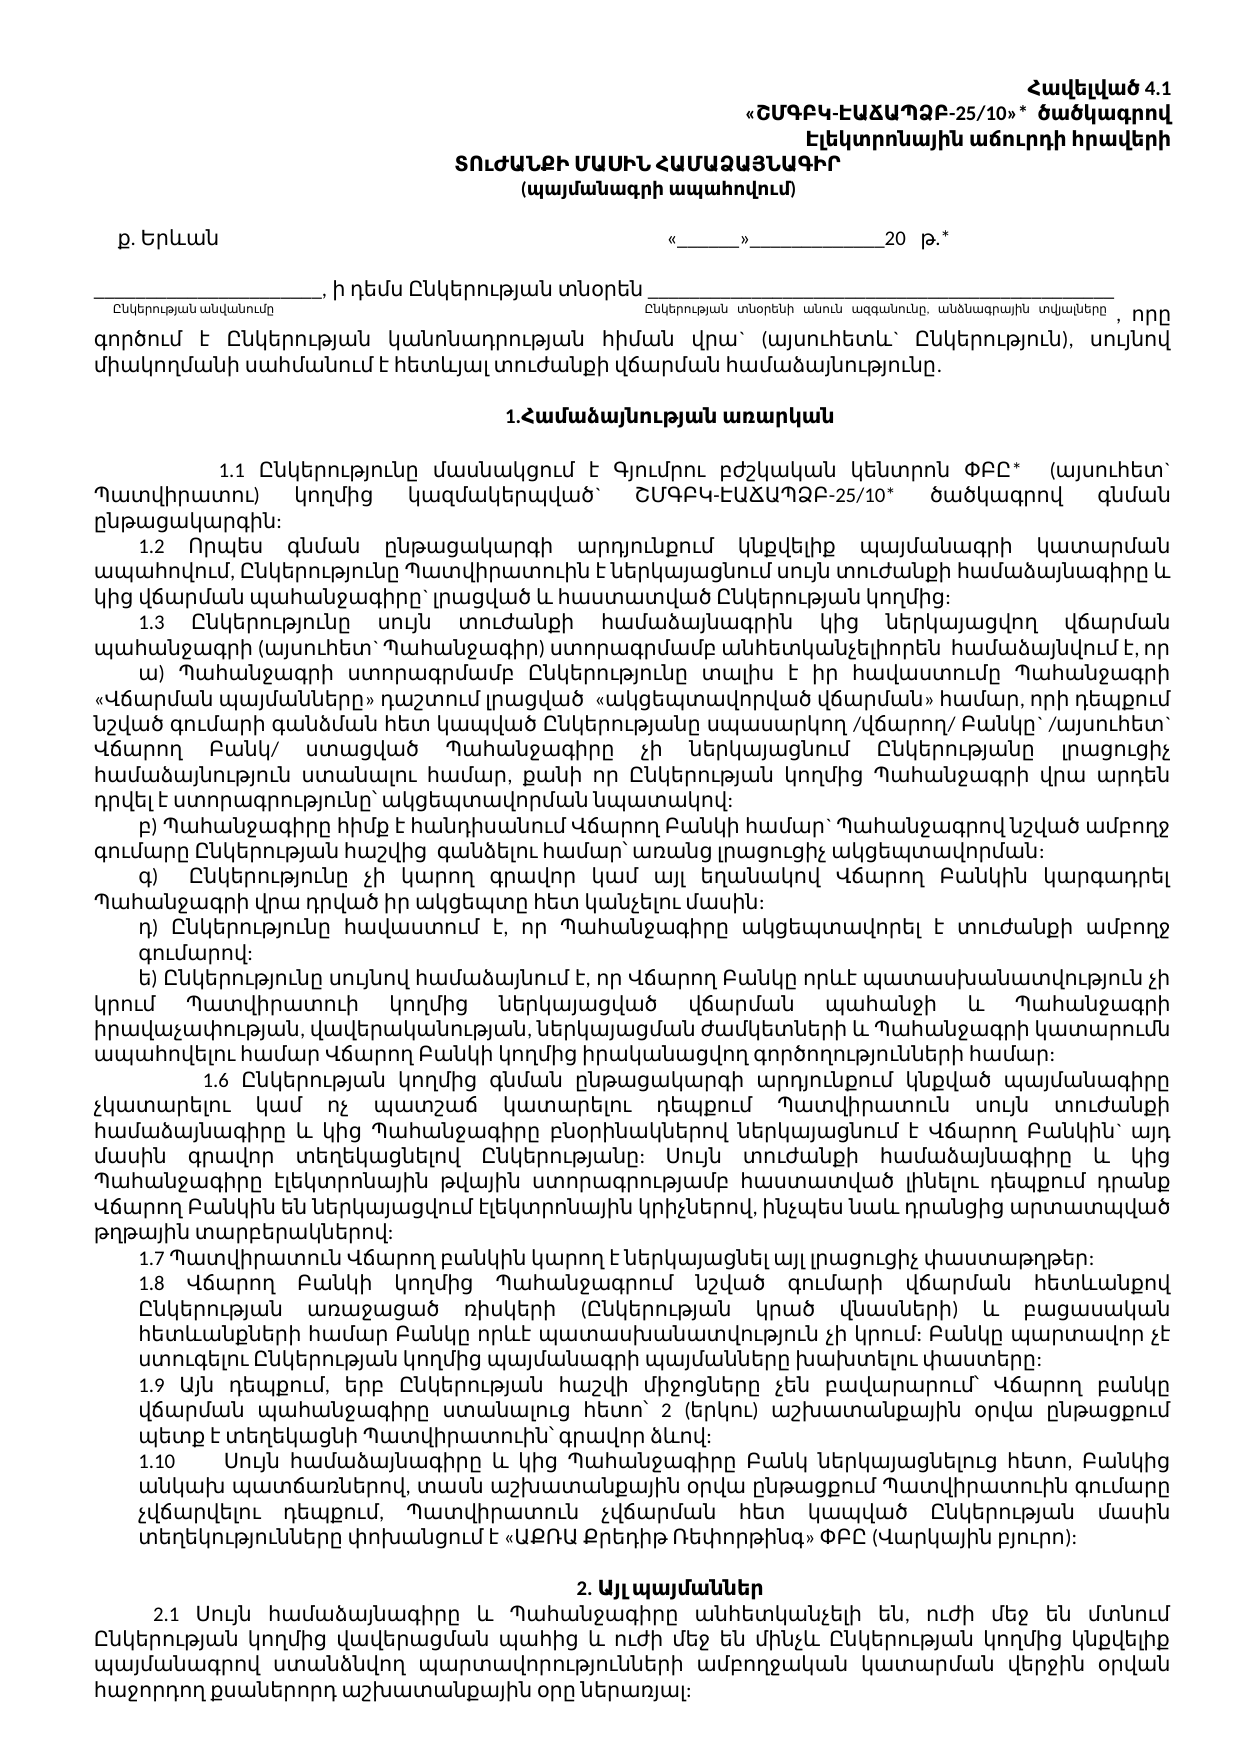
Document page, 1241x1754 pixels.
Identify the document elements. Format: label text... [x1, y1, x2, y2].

text Էլեկտրոնային աճուրդի հրավերի [94, 126, 1171, 151]
text Հավելված 4.1 [94, 75, 1171, 100]
text 1.2 Որպես գնման ընթացակարգի արդյունքում կնքվելիք պայմանագրի կատարման ապահովում, Ընկերությունը Պատվիրատուին է ներկայացնում սույն տուժանքի համաձայնագիրը և կից վճարման պահանջագիրը` լրացված և հաստատված Ընկերության կողմից: [94, 533, 1171, 609]
text (պայմանագրի ապահովում) [94, 177, 1171, 199]
text 1.10 Սույն համաձայնագիրը և կից Պահանջագիրը Բանկ ներկայացնելուց հետո, Բանկից անկախ պատճառներով, տասն աշխատանքային օրվա ընթացքում Պատվիրատուին գումարը չվճարվելու դեպքում, Պատվիրատուն չվճարման հետ կապված Ընկերության մասին տեղեկությունները փոխանցում է «ԱՔՌԱ Քրեդիթ Ռեփորթինգ» ՓԲԸ (Վարկային բյուրո): [138, 1448, 1171, 1550]
text ք. Երևան «______»_____________20 թ.* [94, 225, 1171, 250]
text դ) Ընկերությունը հավաստում է, որ Պահանջագիրը ակցեպտավորել է տուժանքի ամբողջ գումարով: [138, 914, 1171, 965]
text 2.1 Սույն համաձայնագիրը և Պահանջագիրը անհետկանչելի են, ուժի մեջ են մտնում Ընկերության կողմից վավերացման պահից և ուժի մեջ են մինչև Ընկերության կողմից կնքվելիք պայմանագրով ստանձնվող պարտավորությունների ամբողջական կատարման վերջին օրվան հաջորդող քսաներորդ աշխատանքային օրը ներառյալ: [94, 1601, 1171, 1702]
text գ) Ընկերությունը չի կարող գրավոր կամ այլ եղանակով Վճարող Բանկին կարգադրել Պահանջագրի վրա դրված իր ակցեպտը հետ կանչելու մասին: [94, 864, 1171, 914]
text 1.8 Վճարող Բանկի կողմից Պահանջագրում նշված գումարի վճարման հետևանքով Ընկերության առաջացած ռիսկերի (Ընկերության կրած վնասների) և բացասական հետևանքների համար Բանկը որևէ պատասխանատվություն չի կրում: Բանկը պարտավոր չէ ստուգելու Ընկերության կողմից պայմանագրի պայմանները խախտելու փաստերը: [138, 1270, 1171, 1372]
text 1.1 Ընկերությունը մասնակցում է Գյումրու բժշկական կենտրոն ՓԲԸ* (այսուհետ` Պատվիրատու) կողմից կազմակերպված` ՇՄԳԲԿ-ԷԱՃԱՊՁԲ-25/10* ծածկագրով գնման ընթացակարգին: [94, 457, 1171, 533]
text Ընկերության անվանումը Ընկերության տնօրենի անուն ազգանունը, անձնագրային տվյալները , որը գործում է Ընկերության կանոնադրության հիման վրա` (այսուհետև` Ընկերություն), սույնով միակողմանի սահմանում է հետևյալ տուժանքի վճարման համաձայնությունը. [94, 301, 1171, 377]
text ՏՈւԺԱՆՔԻ ՄԱՍԻՆ ՀԱՄԱՁԱՅՆԱԳԻՐ [94, 151, 1171, 177]
text 1.6 Ընկերության կողմից գնման ընթացակարգի արդյունքում կնքված պայմանագիրը չկատարելու կամ ոչ պատշաճ կատարելու դեպքում Պատվիրատուն սույն տուժանքի համաձայնագիրը և կից Պահանջագիրը բնօրինակներով ներկայացնում է Վճարող Բանկին` այդ մասին գրավոր տեղեկացնելով Ընկերությանը: Սույն տուժանքի համաձայնագիրը և կից Պահանջագիրը էլեկտրոնային թվային ստորագրությամբ հաստատված լինելու դեպքում դրանք Վճարող Բանկին են ներկայացվում էլեկտրոնային կրիչներով, ինչպես նաև դրանցից արտատպված թղթային տարբերակներով: [94, 1067, 1171, 1245]
text բ) Պահանջագիրը հիմք է հանդիսանում Վճարող Բանկի համար` Պահանջագրով նշված ամբողջ գումարը Ընկերության հաշվից գանձելու համար՝ առանց լրացուցիչ ակցեպտավորման: [94, 813, 1171, 864]
text ե) Ընկերությունը սույնով համաձայնում է, որ Վճարող Բանկը որևէ պատասխանատվություն չի կրում Պատվիրատուի կողմից ներկայացված վճարման պահանջի և Պահանջագրի իրավաչափության, վավերականության, ներկայացման ժամկետների և Պահանջագրի կատարումն ապահովելու համար Վճարող Բանկի կողմից իրականացվող գործողությունների համար: [94, 965, 1171, 1067]
text «ՇՄԳԲԿ-ԷԱՃԱՊՁԲ-25/10»* ծածկագրով [94, 100, 1171, 126]
text 1.9 Այն դեպքում, երբ Ընկերության հաշվի միջոցները չեն բավարարում՝ Վճարող բանկը վճարման պահանջագիրը ստանալուց հետո՝ 2 (երկու) աշխատանքային օրվա ընթացքում պետք է տեղեկացնի Պատվիրատուին՝ գրավոր ձևով: [138, 1372, 1171, 1448]
text ա) Պահանջագրի ստորագրմամբ Ընկերությունը տալիս է իր հավաստումը Պահանջագրի «Վճարման պայմանները» դաշտում լրացված «ակցեպտավորված վճարման» համար, որի դեպքում նշված գումարի գանձման հետ կապված Ընկերությանը սպասարկող /վճարող/ Բանկը` /այսուհետ` Վճարող Բանկ/ ստացված Պահանջագիրը չի ներկայացնում Ընկերությանը լրացուցիչ համաձայնություն ստանալու համար, քանի որ Ընկերության կողմից Պահանջագրի վրա արդեն դրվել է ստորագրությունը՝ ակցեպտավորման նպատակով: [94, 660, 1171, 813]
text 2. Այլ պայմաններ [169, 1575, 1171, 1601]
text 1.7 Պատվիրատուն Վճարող բանկին կարող է ներկայացնել այլ լրացուցիչ փաստաթղթեր: [138, 1245, 1171, 1270]
text ______________________, ի դեմս Ընկերության տնօրեն _____________________________________________ [94, 276, 1171, 301]
text 1.3 Ընկերությունը սույն տուժանքի համաձայնագրին կից ներկայացվող վճարման պահանջագրի (այսուհետ` Պահանջագիր) ստորագրմամբ անհետկանչելիորեն համաձայնվում է, որ [94, 609, 1171, 660]
text 1.Համաձայնության առարկան [169, 403, 1171, 428]
